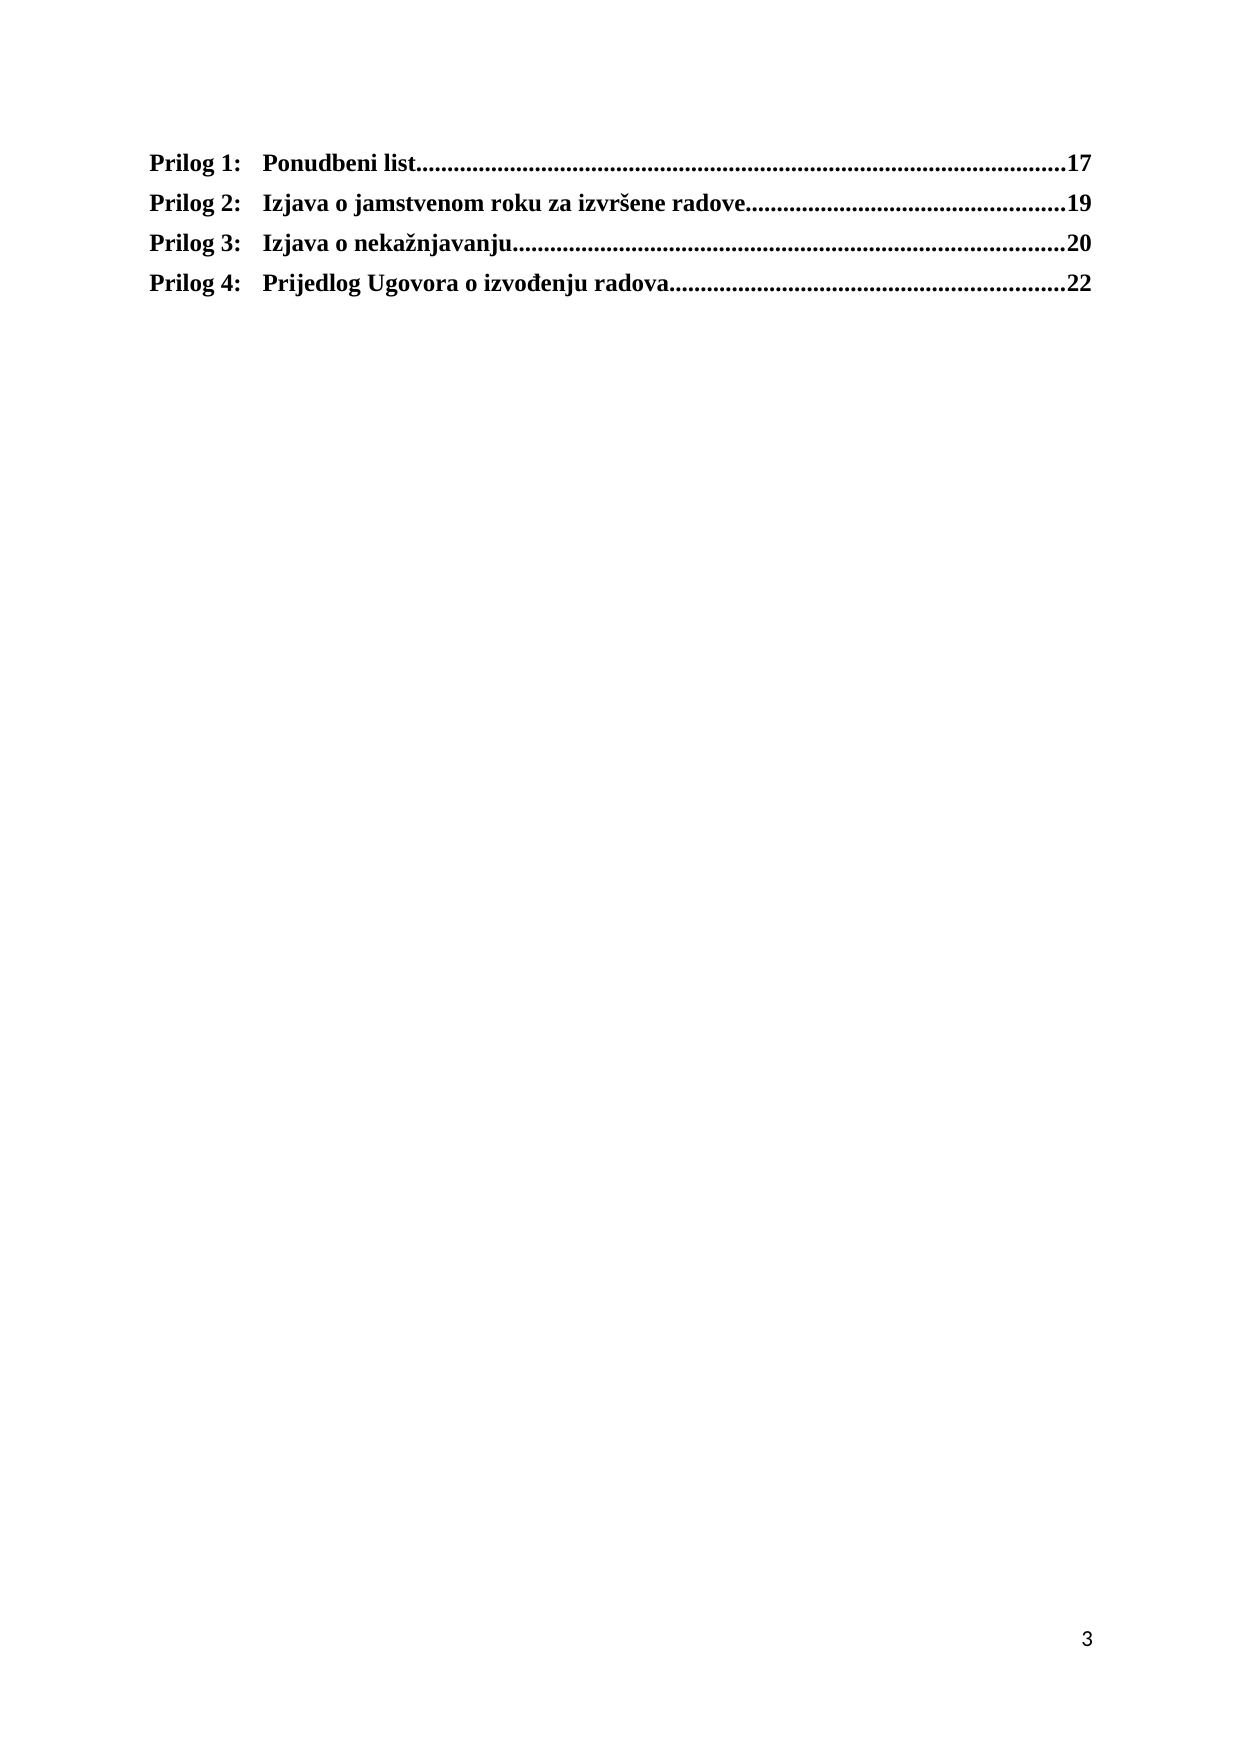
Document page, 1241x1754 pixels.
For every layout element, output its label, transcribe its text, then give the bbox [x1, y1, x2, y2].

text Prilog 1: Ponudbeni list 17 [149, 148, 1090, 176]
text Prilog 4: Prijedlog Ugovora o izvođenju radova 22 [149, 268, 1090, 296]
text Prilog 2: Izjava o jamstvenom roku za izvršene radove 19 [149, 188, 1090, 216]
text Prilog 3: Izjava o nekažnjavanju 20 [149, 228, 1090, 256]
